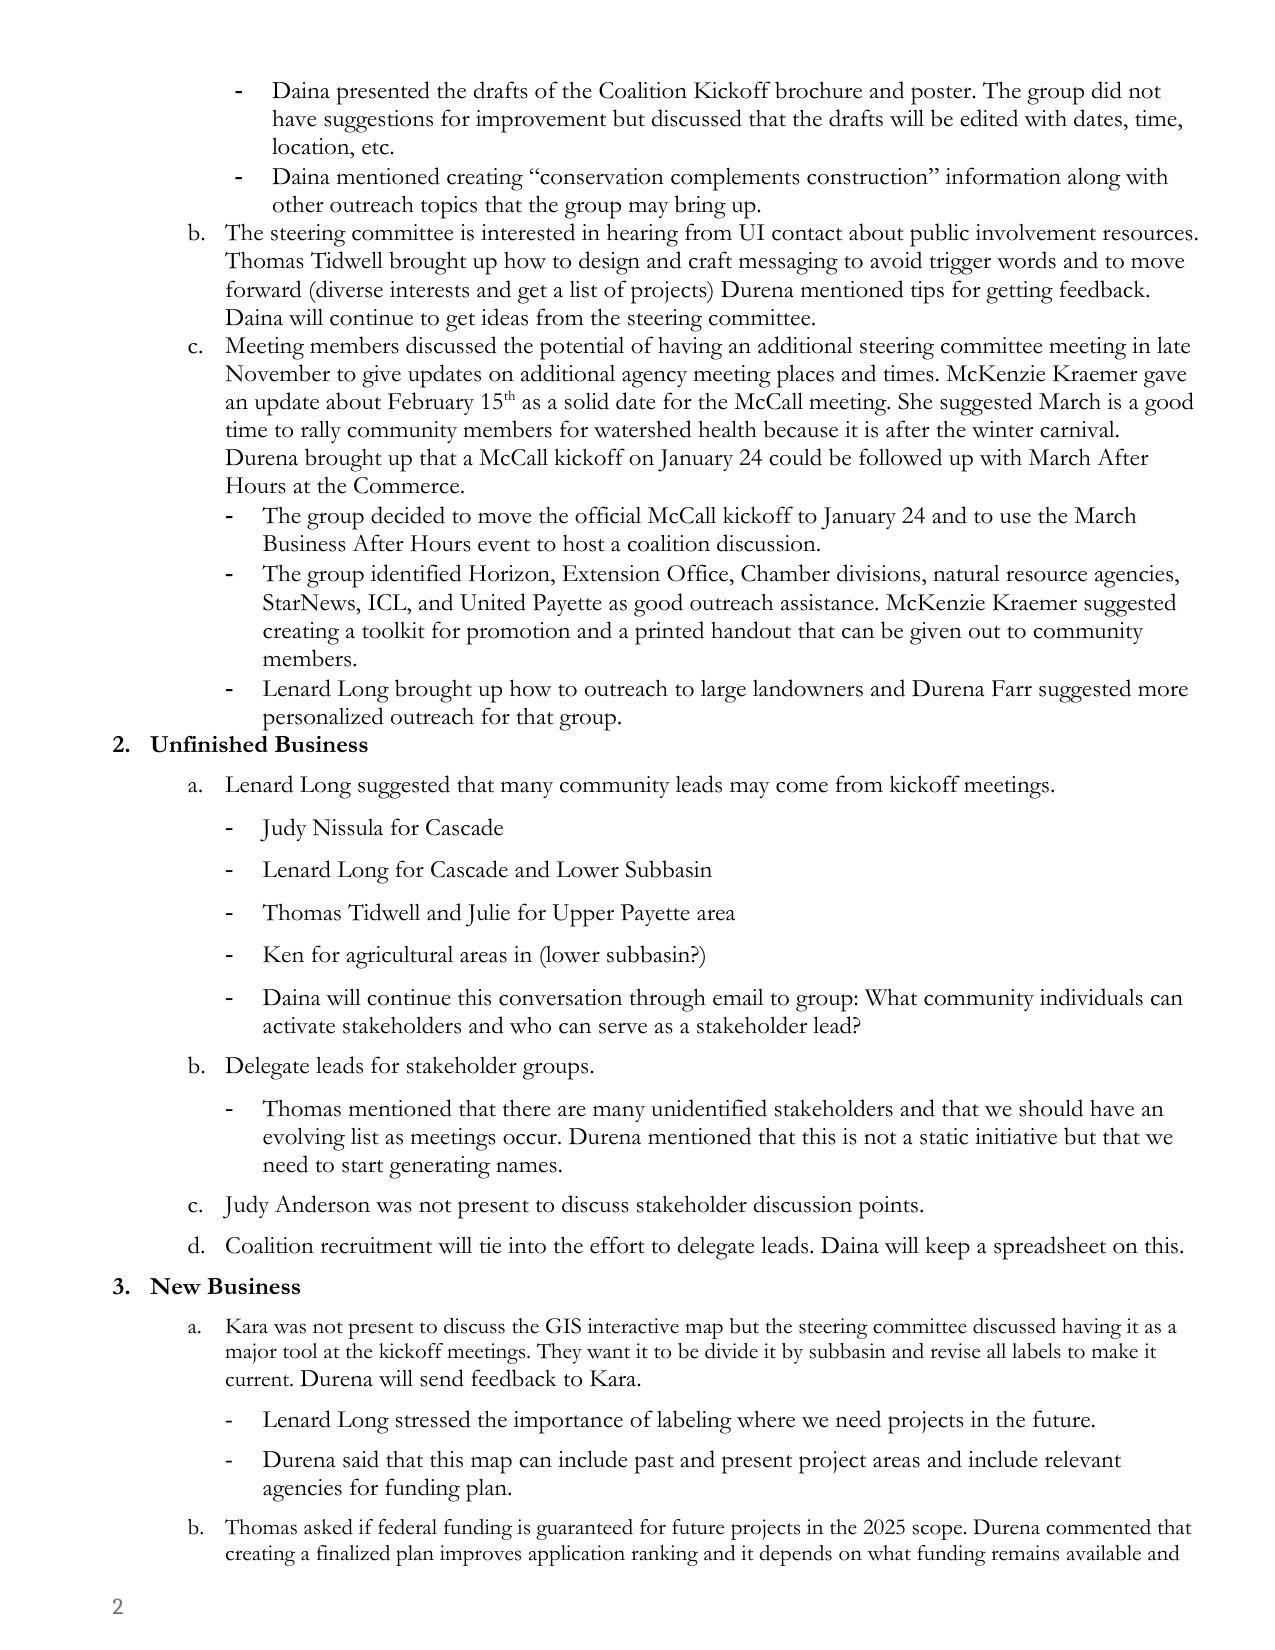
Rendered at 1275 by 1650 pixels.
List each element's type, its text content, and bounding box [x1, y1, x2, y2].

list Judy Nissula for Cascade [225, 812, 1200, 842]
list The group identified Horizon, Extension Office, Chamber divisions, natural resource agencies, StarNews, ICL, and United Payette as good outreach assistance. McKenzie Kraemer suggested creating a toolkit for promotion and a printed handout that can be given out to community members. [225, 558, 1200, 673]
list Thomas Tidwell and Julie for Upper Payette area [225, 897, 1200, 927]
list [187, 1515, 1200, 1567]
list Lenard Long stressed the importance of labeling where we need projects in the future. [225, 1406, 1200, 1434]
list Kara was not present to discuss the GIS interactive map but the steering committee discussed having it as a major tool at the kickoff meetings. They want it to be divide it by subbasin and revise all labels to make it current. Durena will send feedback to Kara. [187, 1313, 1200, 1393]
list The group decided to move the official McCall kickoff to January 24 and to use the March Business After Hours event to host a coalition discussion. [225, 500, 1200, 558]
list New Business [112, 1273, 1200, 1301]
list Meeting members discussed the potential of having an additional steering committee meeting in late November to give updates on additional agency meeting places and times. McKenzie Kraemer gave an update about February 15th as a solid date for the McCall meeting. She suggested March is a good time to rally community members for watershed health because it is after the winter carnival. Durena brought up that a McCall kickoff on January 24 could be followed up with March After Hours at the Commerce. [187, 332, 1200, 500]
list Daina will continue this conversation through email to group: What community individuals can activate stakeholders and who can serve as a stakeholder lead? [225, 982, 1200, 1039]
list Ken for agricultural areas in (lower subbasin?) [225, 939, 1200, 969]
list Daina mentioned creating “conservation complements construction” information along with other outreach topics that the group may bring up. [234, 161, 1200, 219]
list Lenard Long for Cascade and Lower Subbasin [225, 854, 1200, 884]
list Delegate leads for stakeholder groups. [187, 1052, 1200, 1080]
list Lenard Long brought up how to outreach to large landowners and Durena Farr suggested more personalized outreach for that group. [225, 673, 1200, 731]
list Coalition recruitment will tie into the effort to delegate leads. Daina will keep a spreadsheet on this. [187, 1232, 1200, 1260]
list Thomas mentioned that there are many unidentified stakeholders and that we should have an evolving list as meetings occur. Durena mentioned that this is not a static initiative but that we need to start generating names. [225, 1093, 1200, 1179]
list The steering committee is interested in hearing from UI contact about public involvement resources. Thomas Tidwell brought up how to design and craft messaging to avoid trigger words and to move forward (diverse interests and get a list of projects) Durena mentioned tips for getting feedback. Daina will continue to get ideas from the steering committee. [187, 219, 1200, 332]
list Daina presented the drafts of the Coalition Kickoff brochure and poster. The group did not have suggestions for improvement but discussed that the drafts will be edited with dates, time, location, etc. [234, 75, 1200, 161]
list Unfinished Business [112, 731, 1200, 759]
list Lenard Long suggested that many community leads may come from kickoff meetings. [187, 771, 1200, 799]
list Durena said that this map can include past and present project areas and include relevant agencies for funding plan. [225, 1446, 1200, 1502]
list Judy Anderson was not present to discuss stakeholder discussion points. [187, 1191, 1200, 1219]
